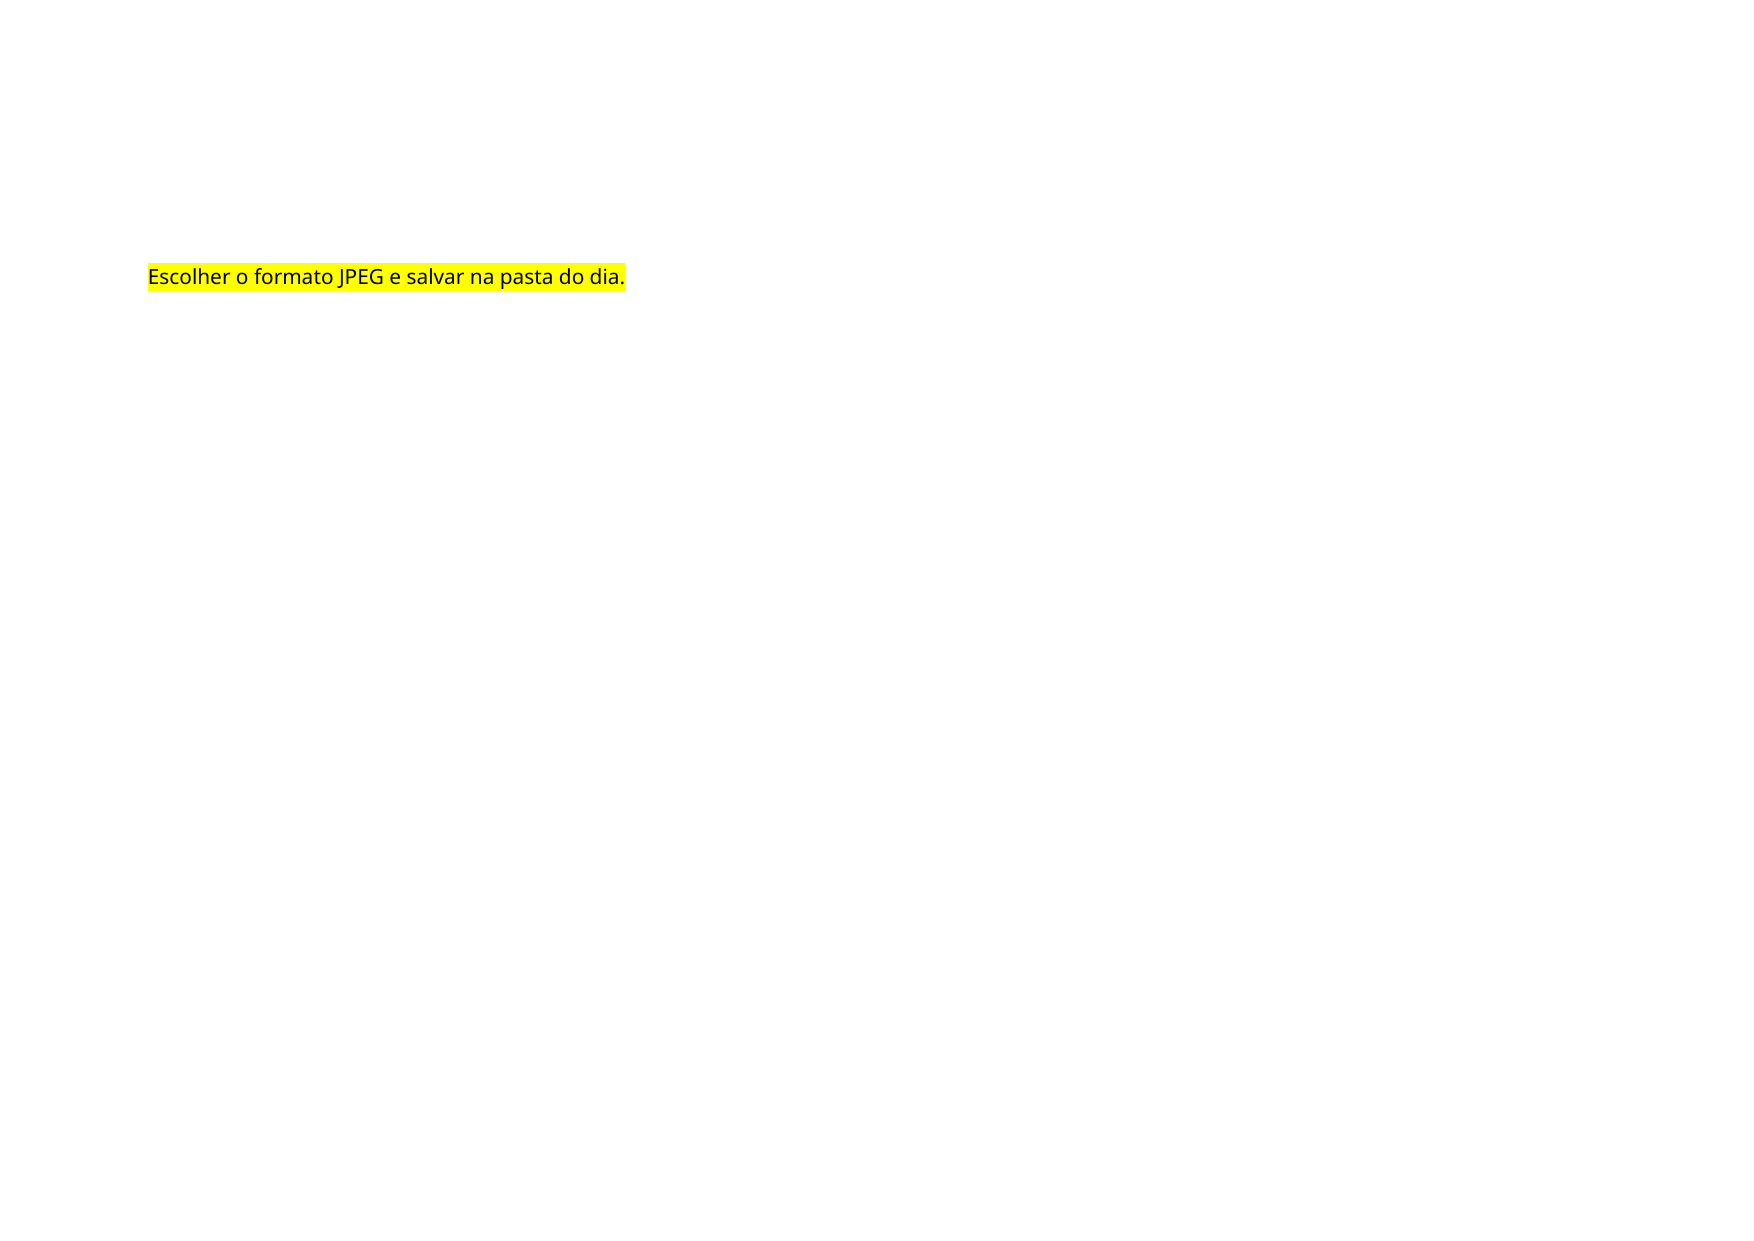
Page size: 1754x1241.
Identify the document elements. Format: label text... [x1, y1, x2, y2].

text Escolher o formato JPEG e salvar na pasta do dia. [148, 262, 1606, 291]
